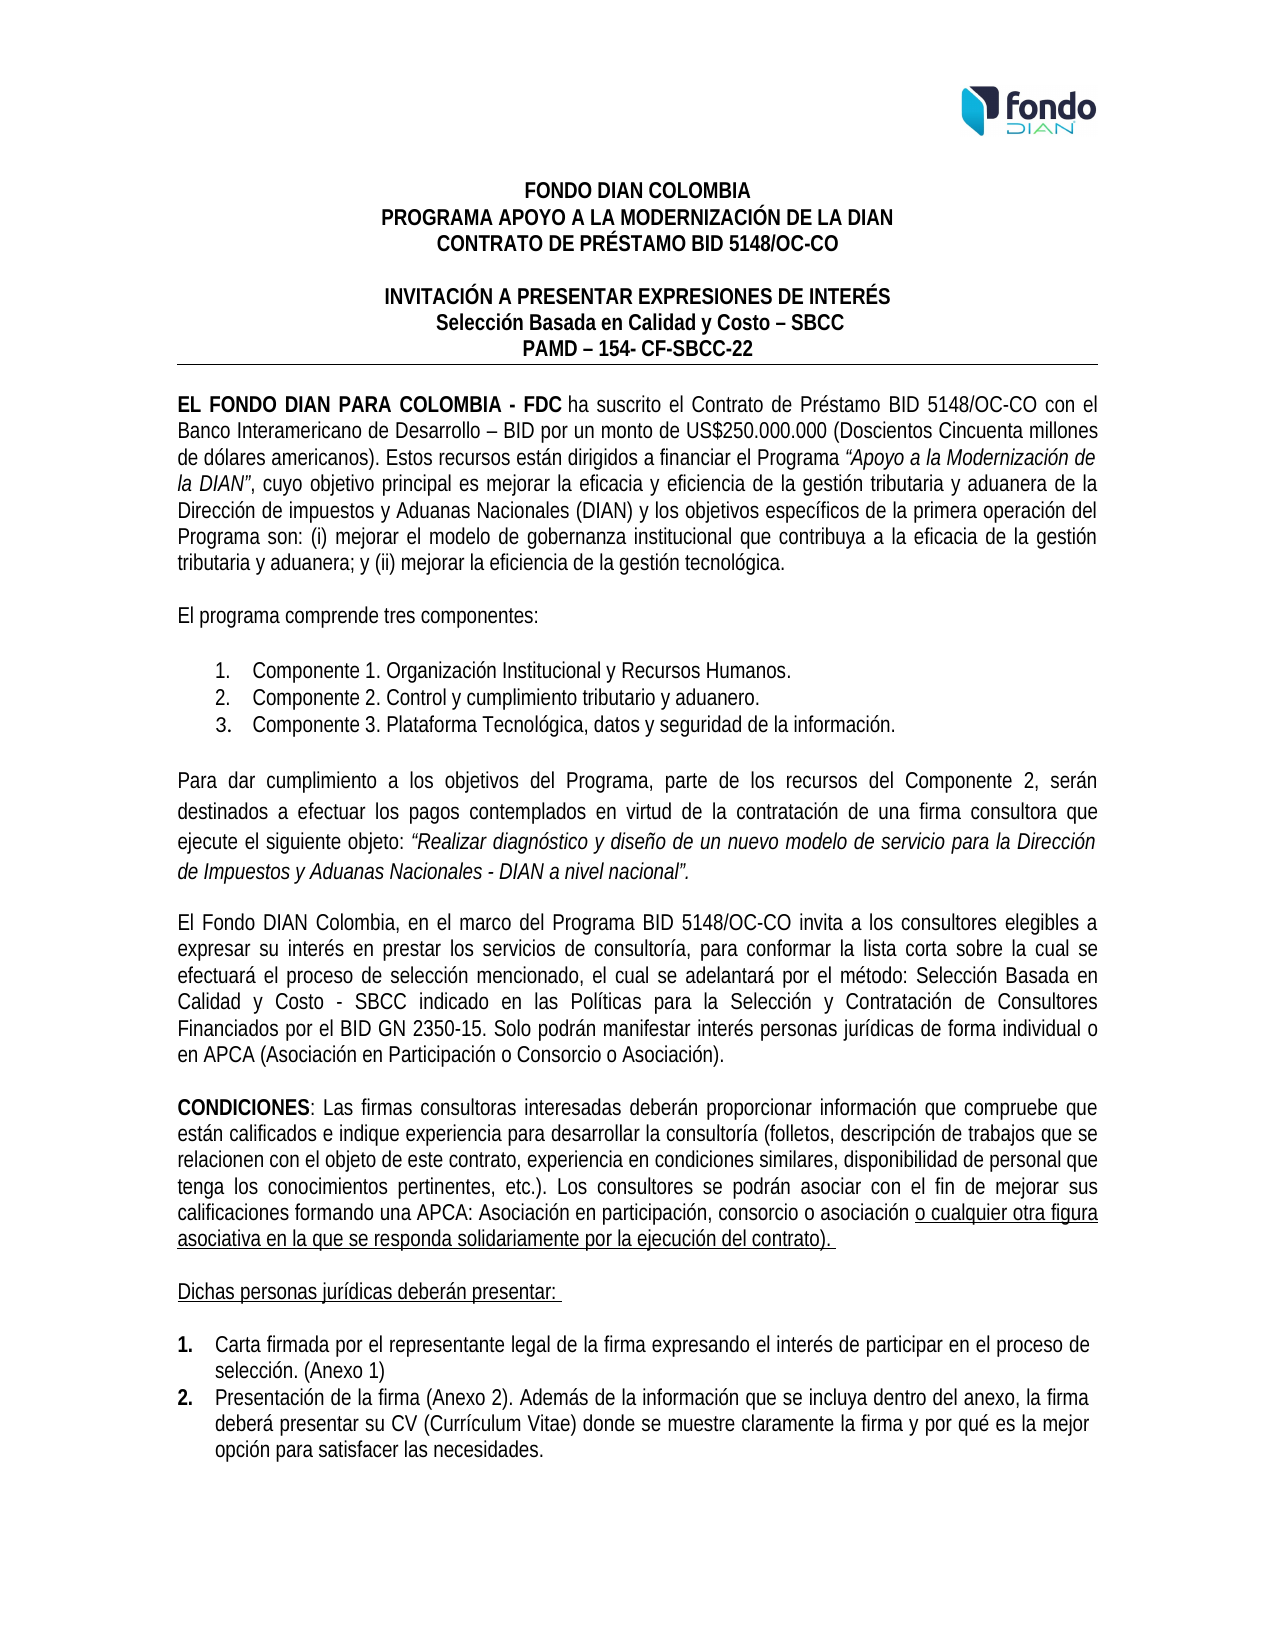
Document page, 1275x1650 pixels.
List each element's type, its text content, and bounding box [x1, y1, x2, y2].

text PROGRAMA APOYO A LA MODERNIZACIÓN DE LA DIAN [177, 203, 1098, 230]
text El programa comprende tres componentes: [177, 602, 1098, 628]
picture [960, 85, 1098, 137]
list Carta firmada por el representante legal de la firma expresando el interés de participar en el proceso de selección. (Anexo 1) [177, 1331, 1090, 1383]
text CONTRATO DE PRÉSTAMO BID 5148/OC-CO [177, 230, 1098, 256]
text FONDO DIAN COLOMBIA [177, 177, 1098, 203]
text CONDICIONES: Las firmas consultoras interesadas deberán proporcionar información que compruebe que están calificados e indique experiencia para desarrollar la consultoría (folletos, descripción de trabajos que se relacionen con el objeto de este contrato, experiencia en condiciones similares, disponibilidad de personal que tenga los conocimientos pertinentes, etc.). Los consultores se podrán asociar con el fin de mejorar sus calificaciones formando una APCA: Asociación en participación, consorcio o asociación o cualquier otra figura asociativa en la que se responda solidariamente por la ejecución del contrato). [177, 1093, 1098, 1252]
text Selección Basada en Calidad y Costo – SBCC [177, 309, 1098, 335]
list Componente 3. Plataforma Tecnológica, datos y seguridad de la información. [215, 710, 1098, 738]
text Para dar cumplimiento a los objetivos del Programa, parte de los recursos del Componente 2, serán destinados a efectuar los pagos contemplados en virtud de la contratación de una firma consultora que ejecute el siguiente objeto: “Realizar diagnóstico y diseño de un nuevo modelo de servicio para la Dirección de Impuestos y Aduanas Nacionales - DIAN a nivel nacional”. [177, 767, 1098, 884]
text INVITACIÓN A PRESENTAR EXPRESIONES DE INTERÉS [177, 283, 1098, 309]
list Componente 1. Organización Institucional y Recursos Humanos. [215, 657, 1098, 684]
text EL FONDO DIAN PARA COLOMBIA - FDC ha suscrito el Contrato de Préstamo BID 5148/OC-CO con el Banco Interamericano de Desarrollo – BID por un monto de US$250.000.000 (Doscientos Cincuenta millones de dólares americanos). Estos recursos están dirigidos a financiar el Programa “Apoyo a la Modernización de la DIAN”, cuyo objetivo principal es mejorar la eficacia y eficiencia de la gestión tributaria y aduanera de la Dirección de impuestos y Aduanas Nacionales (DIAN) y los objetivos específicos de la primera operación del Programa son: (i) mejorar el modelo de gobernanza institucional que contribuya a la eficacia de la gestión tributaria y aduanera; y (ii) mejorar la eficiencia de la gestión tecnológica. [177, 391, 1098, 576]
text Dichas personas jurídicas deberán presentar: [177, 1278, 1098, 1304]
text El Fondo DIAN Colombia, en el marco del Programa BID 5148/OC-CO invita a los consultores elegibles a expresar su interés en prestar los servicios de consultoría, para conformar la lista corta sobre la cual se efectuará el proceso de selección mencionado, el cual se adelantará por el método: Selección Basada en Calidad y Costo - SBCC indicado en las Políticas para la Selección y Contratación de Consultores Financiados por el BID GN 2350-15. Solo podrán manifestar interés personas jurídicas de forma individual o en APCA (Asociación en Participación o Consorcio o Asociación). [177, 909, 1098, 1067]
list Presentación de la firma (Anexo 2). Además de la información que se incluya dentro del anexo, la firma deberá presentar su CV (Currículum Vitae) donde se muestre claramente la firma y por qué es la mejor opción para satisfacer las necesidades. [177, 1383, 1090, 1462]
text PAMD – 154- CF-SBCC-22 [177, 335, 1098, 364]
list Componente 2. Control y cumplimiento tributario y aduanero. [215, 684, 1098, 710]
